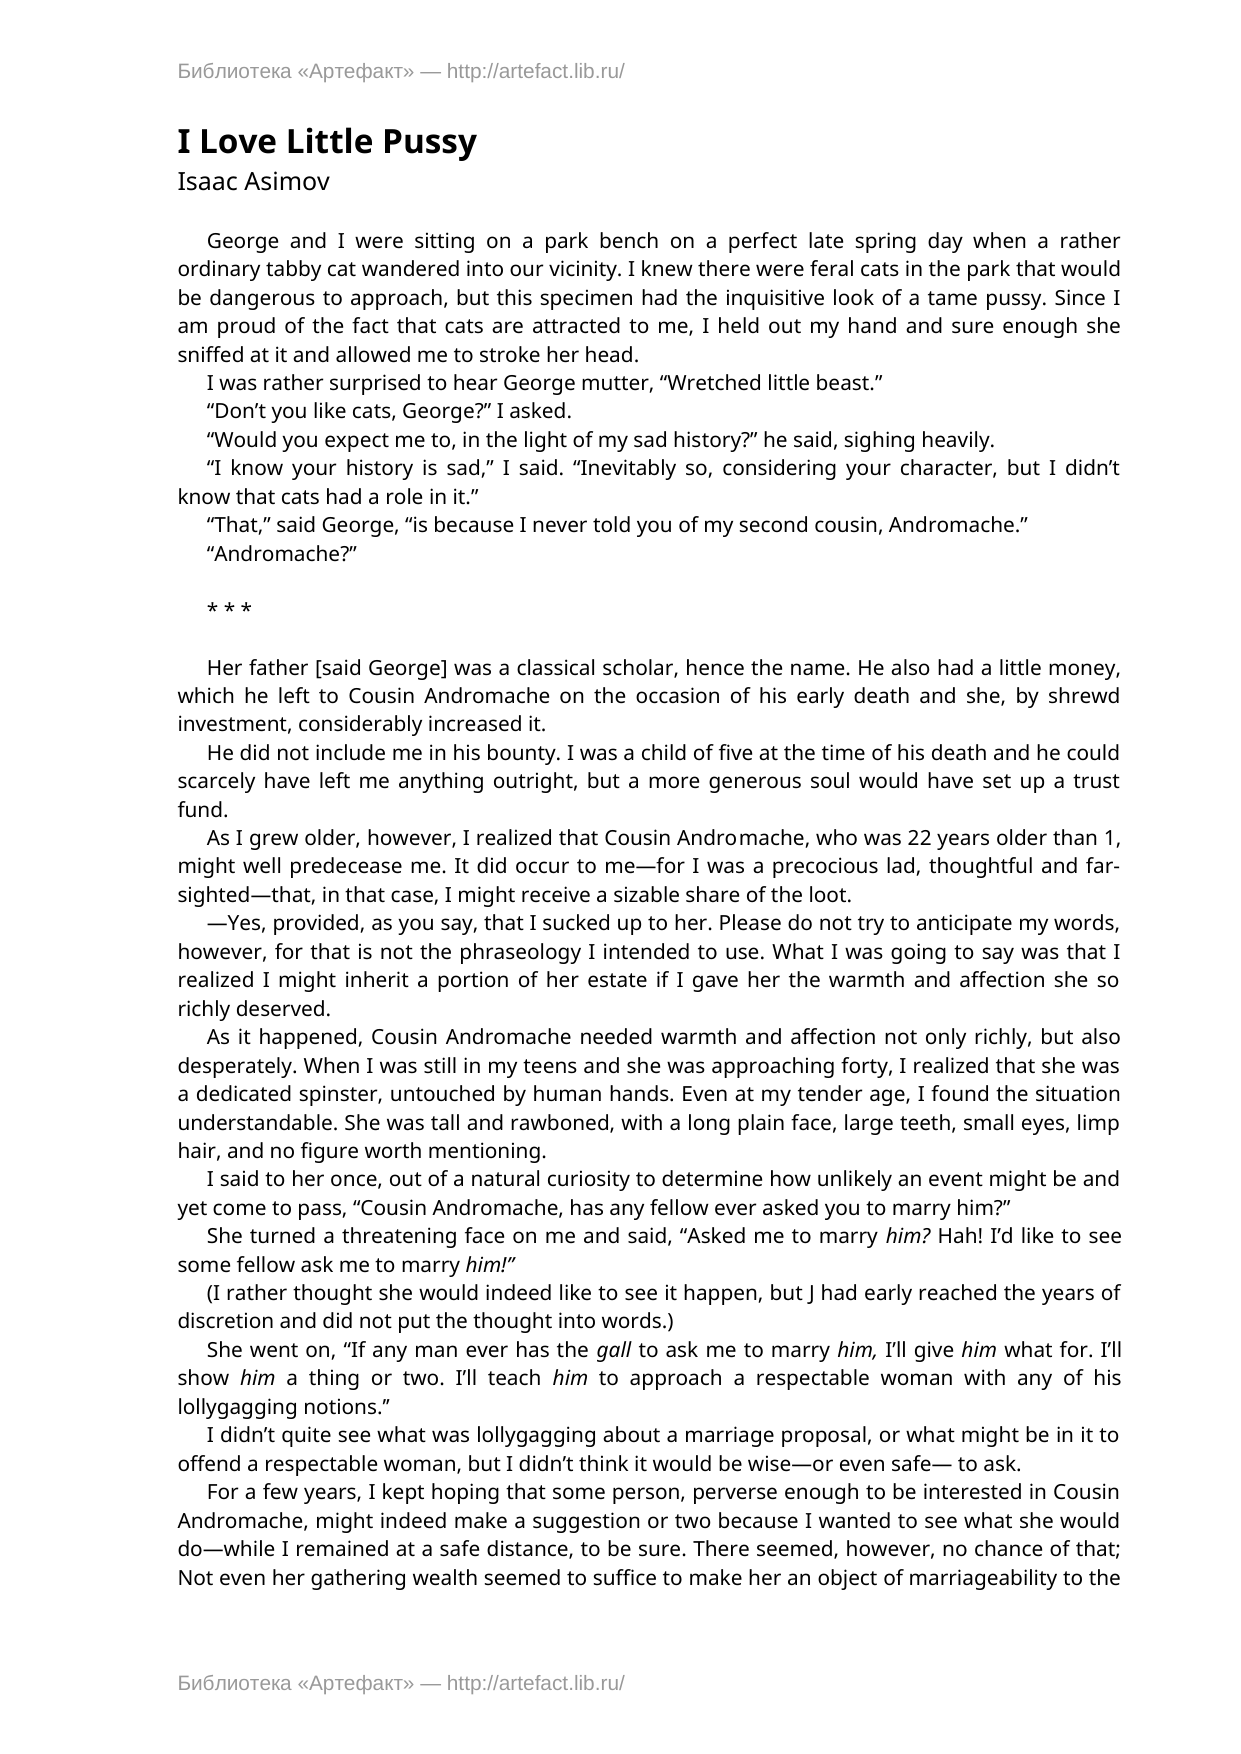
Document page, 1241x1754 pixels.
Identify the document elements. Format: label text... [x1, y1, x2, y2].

subtitle Isaac Asimov [177, 163, 1122, 198]
text “That,” said George, “is because I never told you of my second cousin, Andromache.” [177, 510, 1122, 539]
text She turned a threatening face on me and said, “Asked me to marry him? Hah! I’d like to see some fellow ask me to marry him!” [177, 1221, 1122, 1278]
text Her father [said George] was a classical scholar, hence the name. He also had a little money, which he left to Cousin Andromache on the occasion of his early death and she, by shrewd investment, considerably increased it. [177, 653, 1122, 738]
text I was rather surprised to hear George mutter, “Wretched little beast.” [177, 368, 1122, 397]
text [177, 1477, 1122, 1591]
text “Don’t you like cats, George?” I asked. [177, 397, 1122, 425]
subtitle I Love Little Pussy [177, 118, 1122, 163]
text “Would you expect me to, in the light of my sad history?” he said, sighing heavily. [177, 425, 1122, 453]
text “Andromache?” [177, 539, 1122, 567]
text As it happened, Cousin Andromache needed warmth and affection not only richly, but also desperately. When I was still in my teens and she was approaching forty, I realized that she was a dedicated spinster, untouched by human hands. Even at my tender age, I found the situation understandable. She was tall and rawboned, with a long plain face, large teeth, small eyes, limp hair, and no figure worth mentioning. [177, 1022, 1122, 1164]
text George and I were sitting on a park bench on a perfect late spring day when a rather ordinary tabby cat wandered into our vicinity. I knew there were feral cats in the park that would be dangerous to approach, but this specimen had the inquisitive look of a tame pussy. Since I am proud of the fact that cats are attracted to me, I held out my hand and sure enough she sniffed at it and allowed me to stroke her head. [177, 226, 1122, 368]
text He did not include me in his bounty. I was a child of five at the time of his death and he could scarcely have left me anything outright, but a more generous soul would have set up a trust fund. [177, 738, 1122, 823]
text “I know your history is sad,” I said. “Inevitably so, considering your character, but I didn’t know that cats had a role in it.” [177, 453, 1122, 510]
text I didn’t quite see what was lollygagging about a marriage proposal, or what might be in it to offend a respectable woman, but I didn’t think it would be wise—or even safe— to ask. [177, 1420, 1122, 1477]
text I said to her once, out of a natural curiosity to determine how unlikely an event might be and yet come to pass, “Cousin Andromache, has any fellow ever asked you to marry him?” [177, 1164, 1122, 1221]
text (I rather thought she would indeed like to see it happen, but J had early reached the years of discretion and did not put the thought into words.) [177, 1278, 1122, 1335]
text She went on, “If any man ever has the gall to ask me to marry him, I’ll give him what for. I’ll show him a thing or two. I’ll teach him to approach a respectable woman with any of his lollygagging notions.’’ [177, 1335, 1122, 1420]
text As I grew older, however, I realized that Cousin Andromache, who was 22 years older than 1, might well predecease me. It did occur to me—for I was a precocious lad, thoughtful and far-sighted—that, in that case, I might receive a sizable share of the loot. [177, 823, 1122, 908]
text —Yes, provided, as you say, that I sucked up to her. Please do not try to anticipate my words, however, for that is not the phraseology I intended to use. What I was going to say was that I realized I might inherit a portion of her estate if I gave her the warmth and affection she so richly deserved. [177, 908, 1122, 1022]
text * * * [177, 596, 1122, 624]
